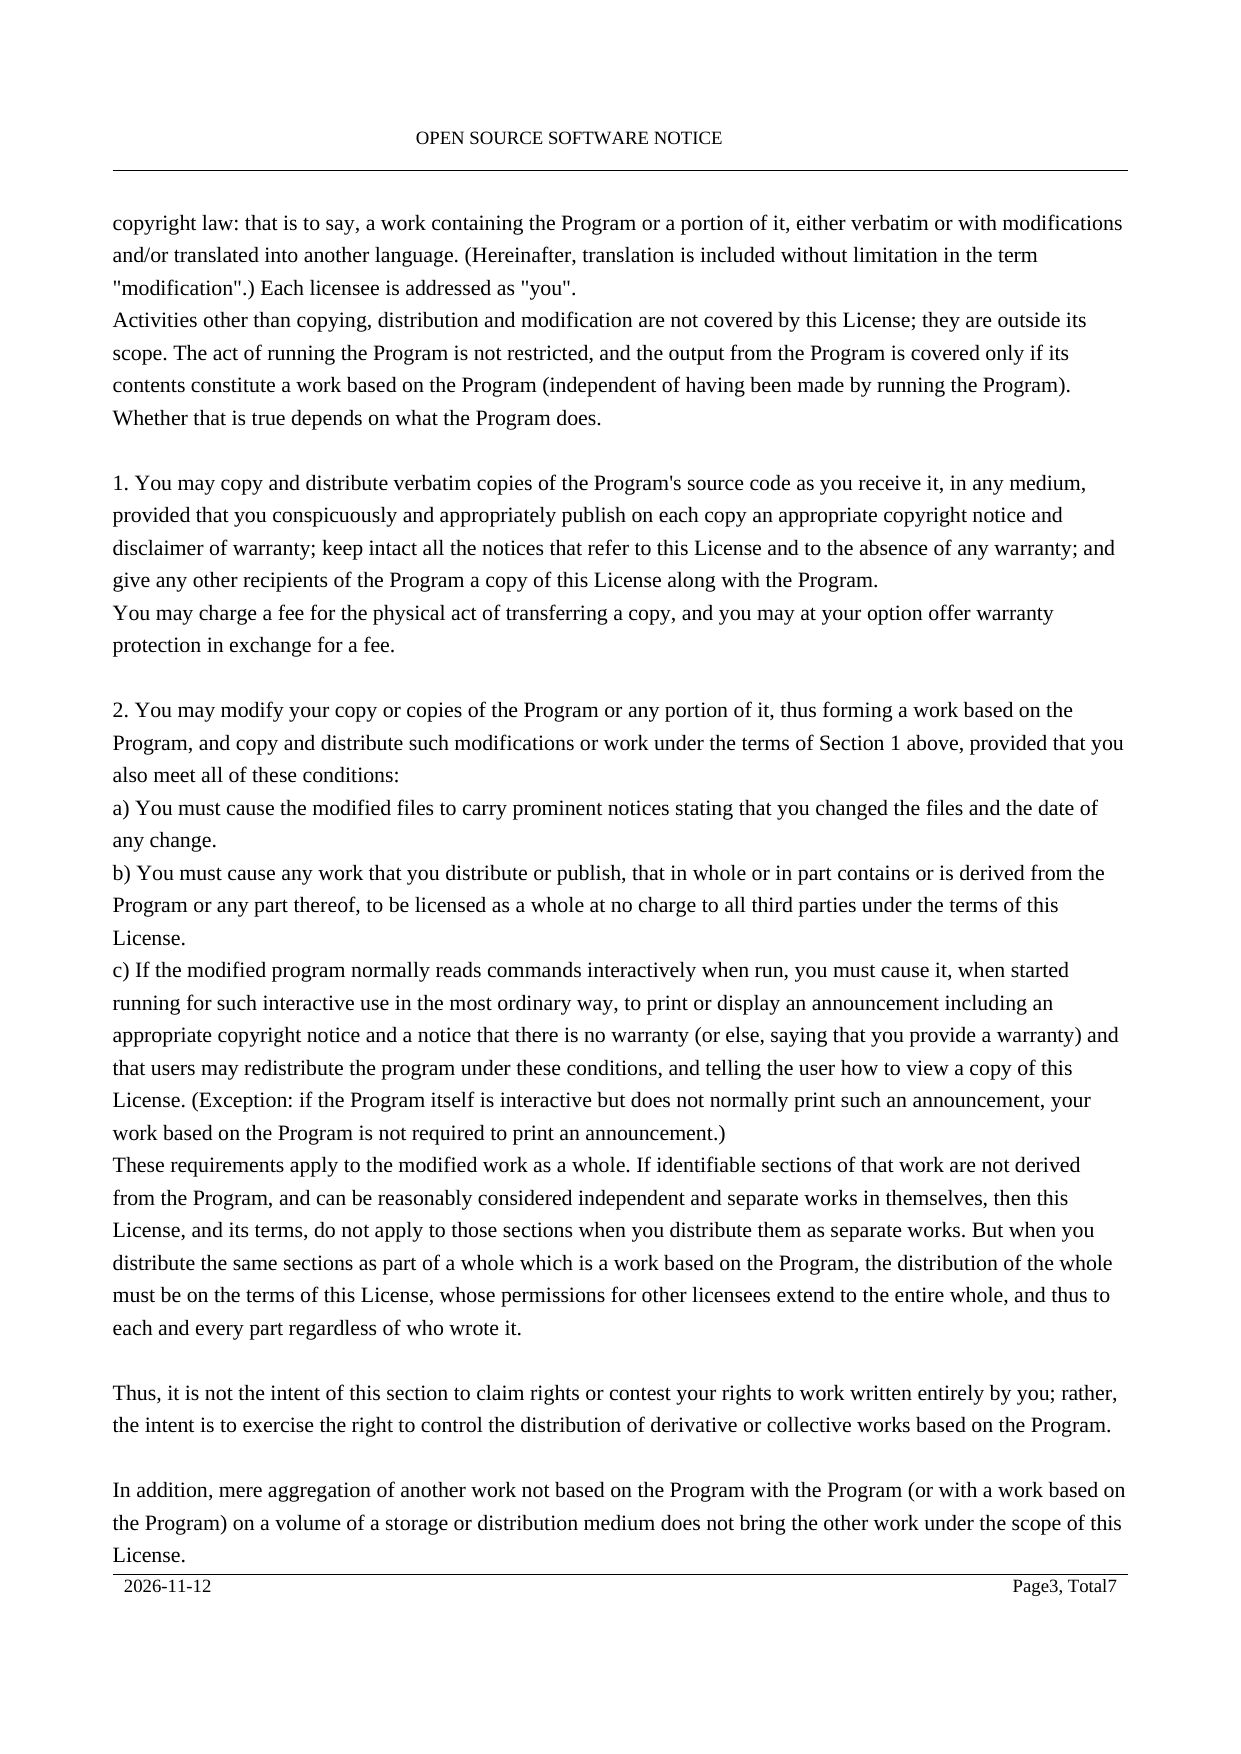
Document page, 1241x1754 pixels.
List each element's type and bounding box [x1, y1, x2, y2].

text [112, 206, 1128, 1571]
